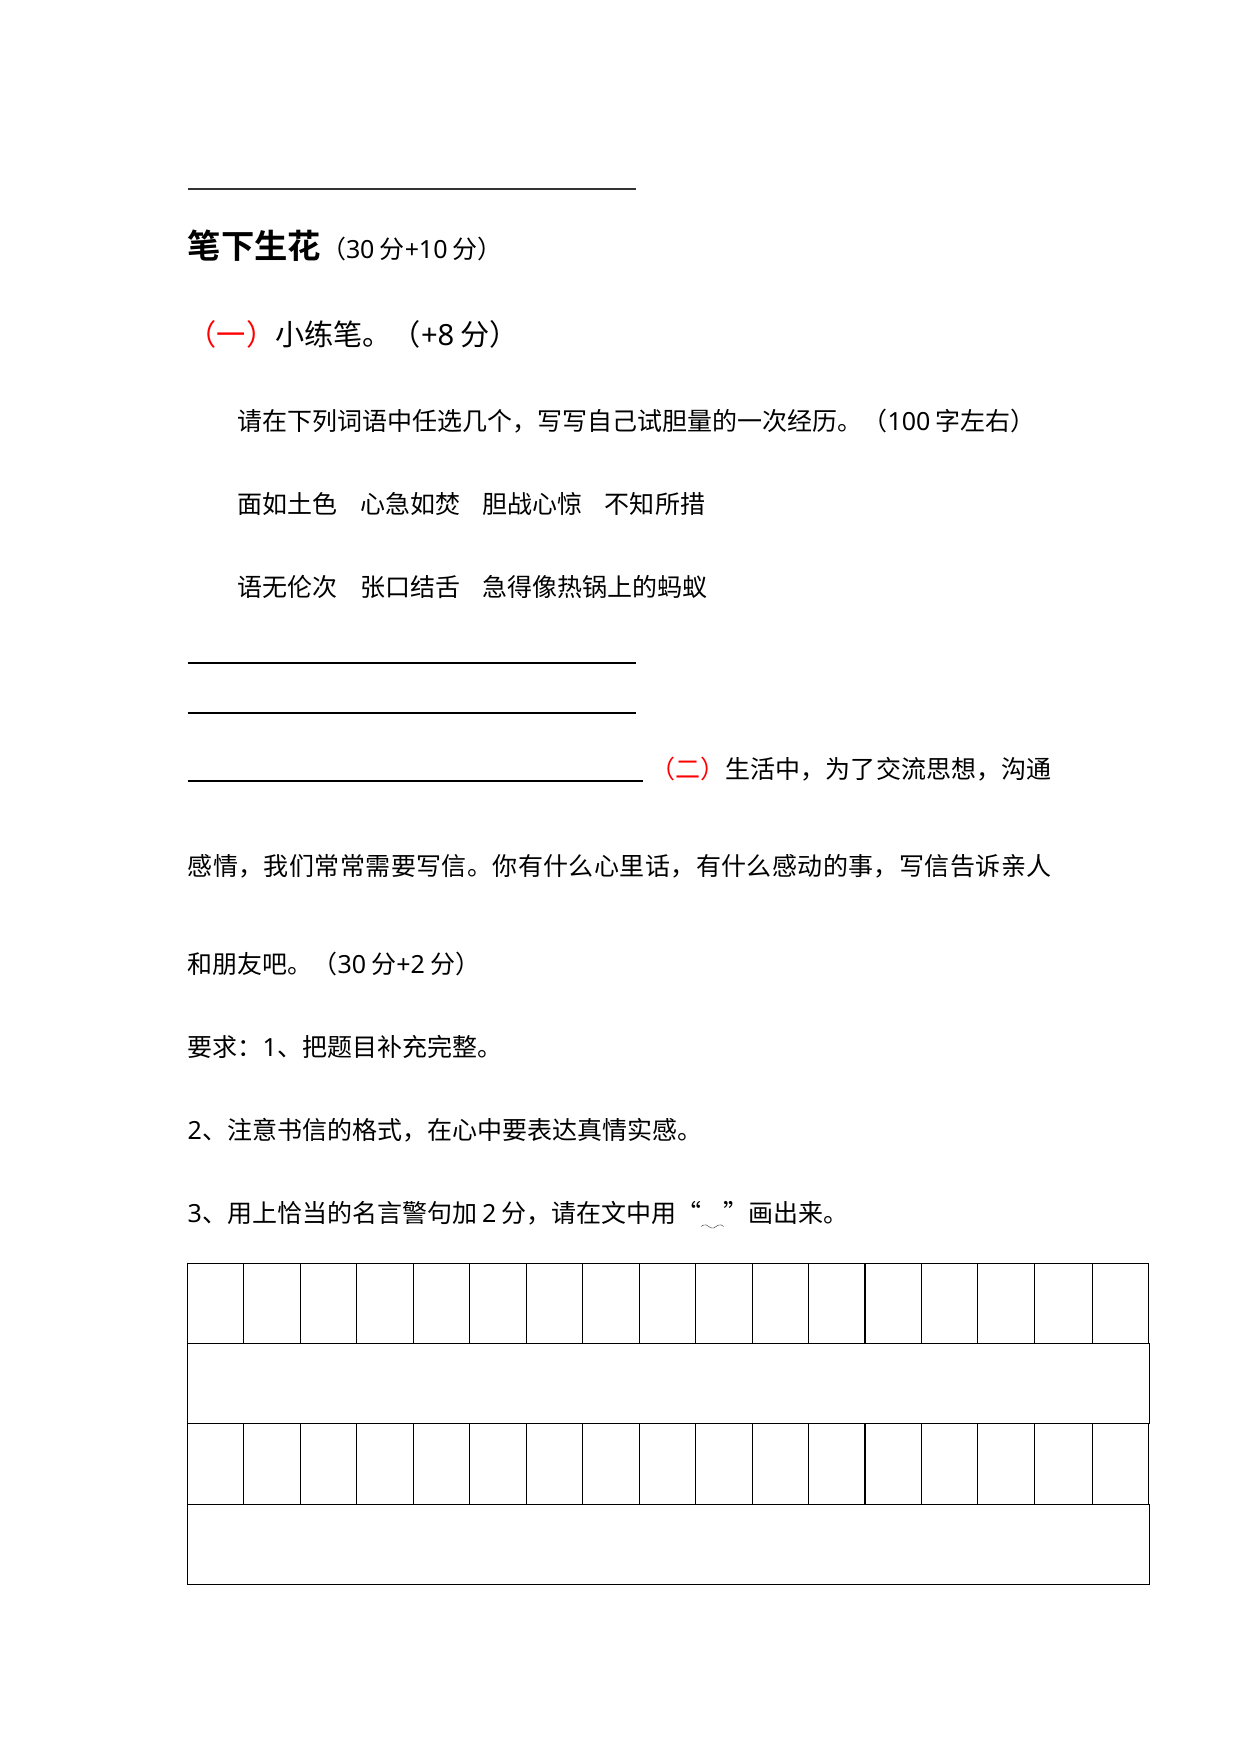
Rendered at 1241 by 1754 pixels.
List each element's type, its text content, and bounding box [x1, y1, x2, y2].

table_header [1035, 1264, 1092, 1343]
table_cell [583, 1424, 639, 1503]
table_header [640, 1264, 695, 1343]
table_cell [978, 1424, 1034, 1503]
text 请在下列词语中任选几个，写写自己试胆量的一次经历。（100字左右） [187, 387, 1053, 452]
table_cell [188, 1424, 243, 1503]
table_header [866, 1264, 921, 1343]
table_header [1093, 1264, 1148, 1343]
table_cell [357, 1424, 413, 1503]
table_cell [244, 1424, 300, 1503]
table_header [696, 1264, 752, 1343]
table_cell [809, 1424, 864, 1503]
table_cell [414, 1424, 469, 1503]
text 笔下生花（30分+10分） [187, 211, 1053, 276]
table_cell [527, 1424, 582, 1503]
table_cell [1035, 1424, 1092, 1503]
text 要求：1、把题目补充完整。 [187, 1013, 1053, 1078]
table_cell [188, 1505, 1149, 1584]
table_header [753, 1264, 808, 1343]
table_cell [470, 1424, 526, 1503]
text 面如土色 心急如焚 胆战心惊 不知所措 [187, 470, 1053, 535]
table_header [470, 1264, 526, 1343]
text （一）小练笔。（+8分） [187, 301, 1053, 366]
table_cell [301, 1424, 356, 1503]
table_cell [696, 1424, 752, 1503]
table_header [188, 1264, 243, 1343]
table_header [809, 1264, 864, 1343]
table_header [583, 1264, 639, 1343]
table_header [301, 1264, 356, 1343]
text （二）生活中，为了交流思想，沟通感情，我们常常需要写信。你有什么心里话，有什么感动的事，写信告诉亲人和朋友吧。（30分+2分） [187, 735, 1053, 995]
table_cell [753, 1424, 808, 1503]
table_cell [1093, 1424, 1148, 1503]
table_header [357, 1264, 413, 1343]
text 语无伦次 张口结舌 急得像热锅上的蚂蚁 [187, 553, 1053, 618]
text 3、用上恰当的名言警句加2分，请在文中用“ ”画出来。 [187, 1179, 1053, 1244]
table_cell [866, 1424, 921, 1503]
table_header [414, 1264, 469, 1343]
table_cell [922, 1424, 977, 1503]
text 2、注意书信的格式，在心中要表达真情实感。 [187, 1096, 1053, 1161]
table_header [244, 1264, 300, 1343]
table_cell [640, 1424, 695, 1503]
table_header [922, 1264, 977, 1343]
table_header [527, 1264, 582, 1343]
table_header [978, 1264, 1034, 1343]
table_cell [188, 1344, 1149, 1423]
